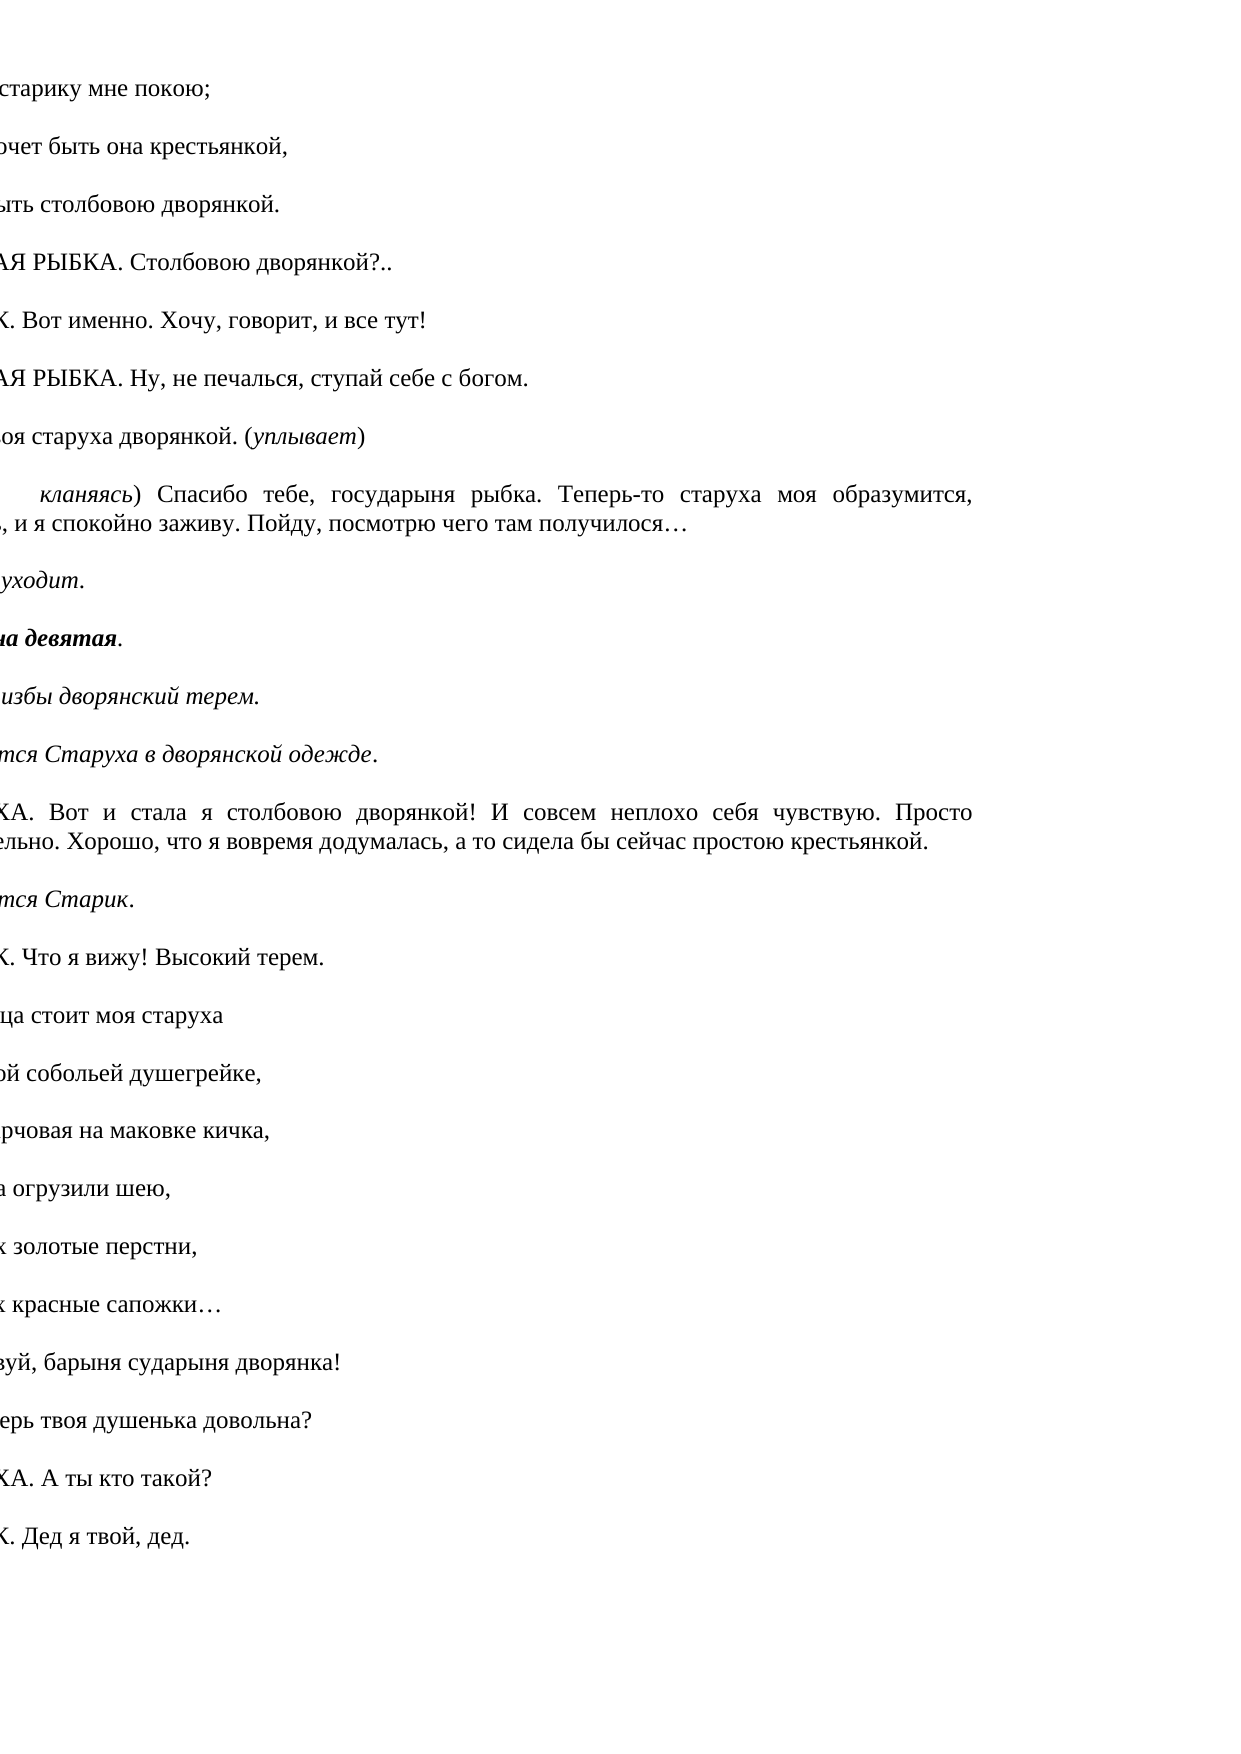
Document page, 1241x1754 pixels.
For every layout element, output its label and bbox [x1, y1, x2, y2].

table_header [59, 44, 824, 1579]
